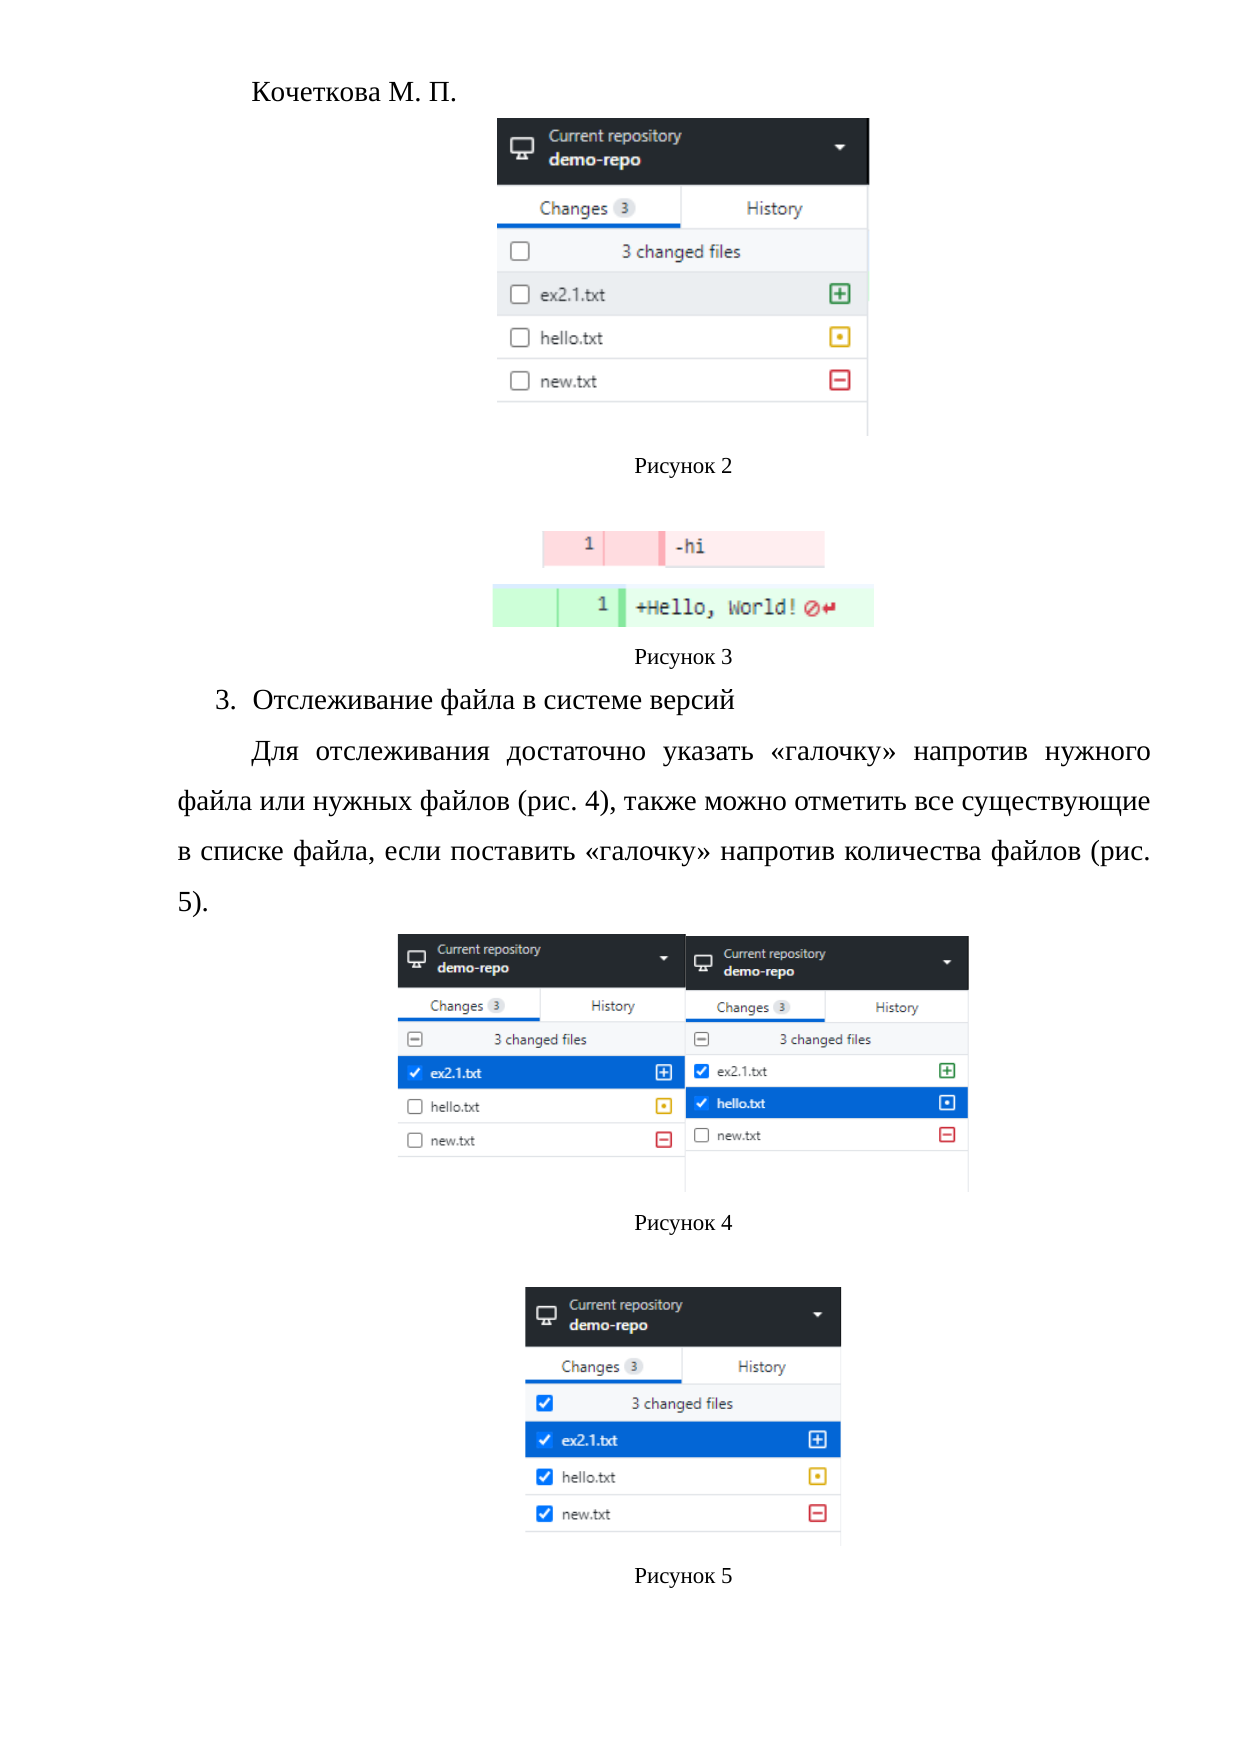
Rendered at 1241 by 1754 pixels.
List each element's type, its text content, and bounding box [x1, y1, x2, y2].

picture [497, 118, 870, 436]
list Отслеживание файла в системе версий [215, 682, 1152, 716]
text Рисунок 5 [215, 1562, 1152, 1588]
text Рисунок 4 [215, 1209, 1152, 1235]
picture [492, 584, 874, 627]
picture [541, 531, 825, 568]
text Рисунок 2 [215, 452, 1152, 478]
picture [525, 1287, 842, 1546]
text Рисунок 3 [215, 643, 1152, 669]
text Для отслеживания достаточно указать «галочку» напротив нужного файла или нужных файлов (рис. 4), также можно отметить все существующие в списке файла, если поставить «галочку» напротив количества файлов (рис. 5). [177, 733, 1152, 917]
picture [397, 934, 969, 1192]
